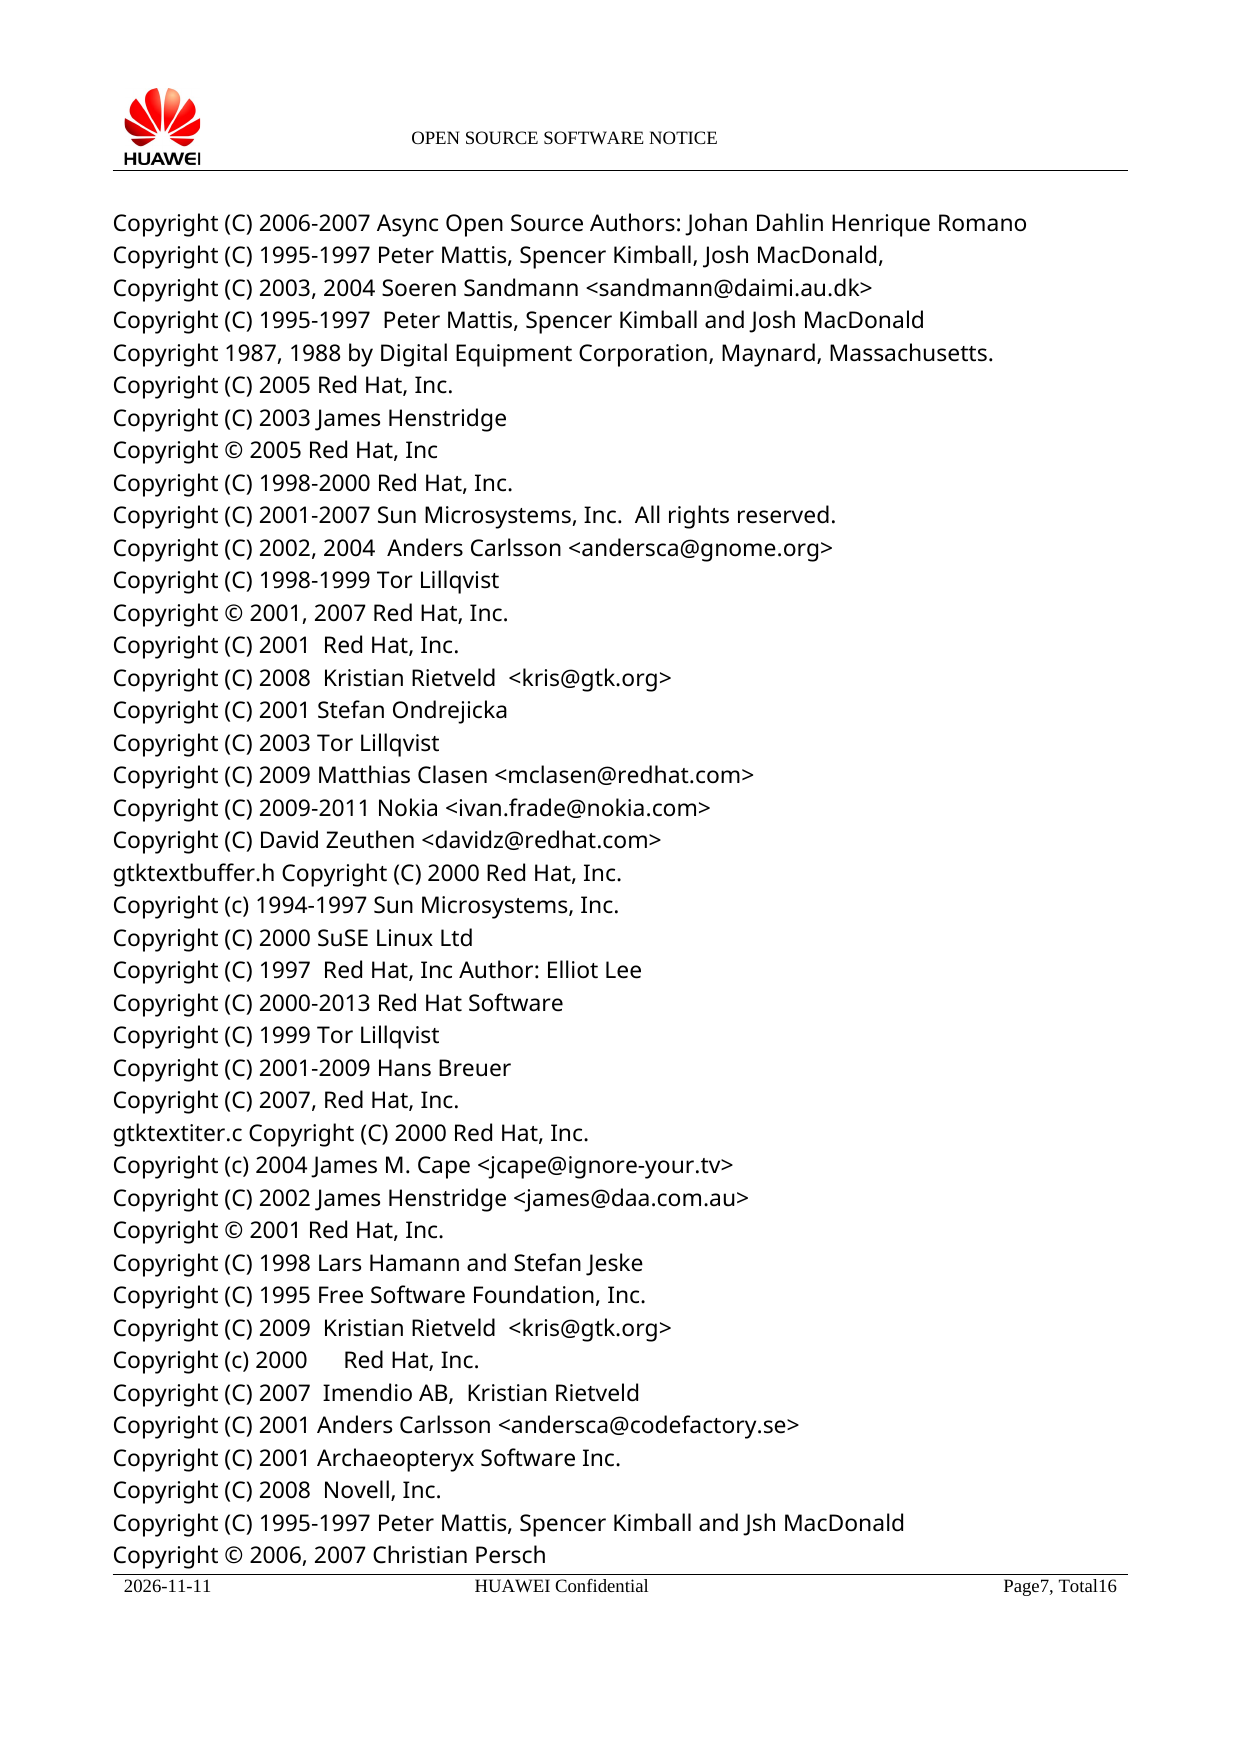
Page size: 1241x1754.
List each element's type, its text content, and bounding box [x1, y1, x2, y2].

picture [124, 88, 201, 165]
